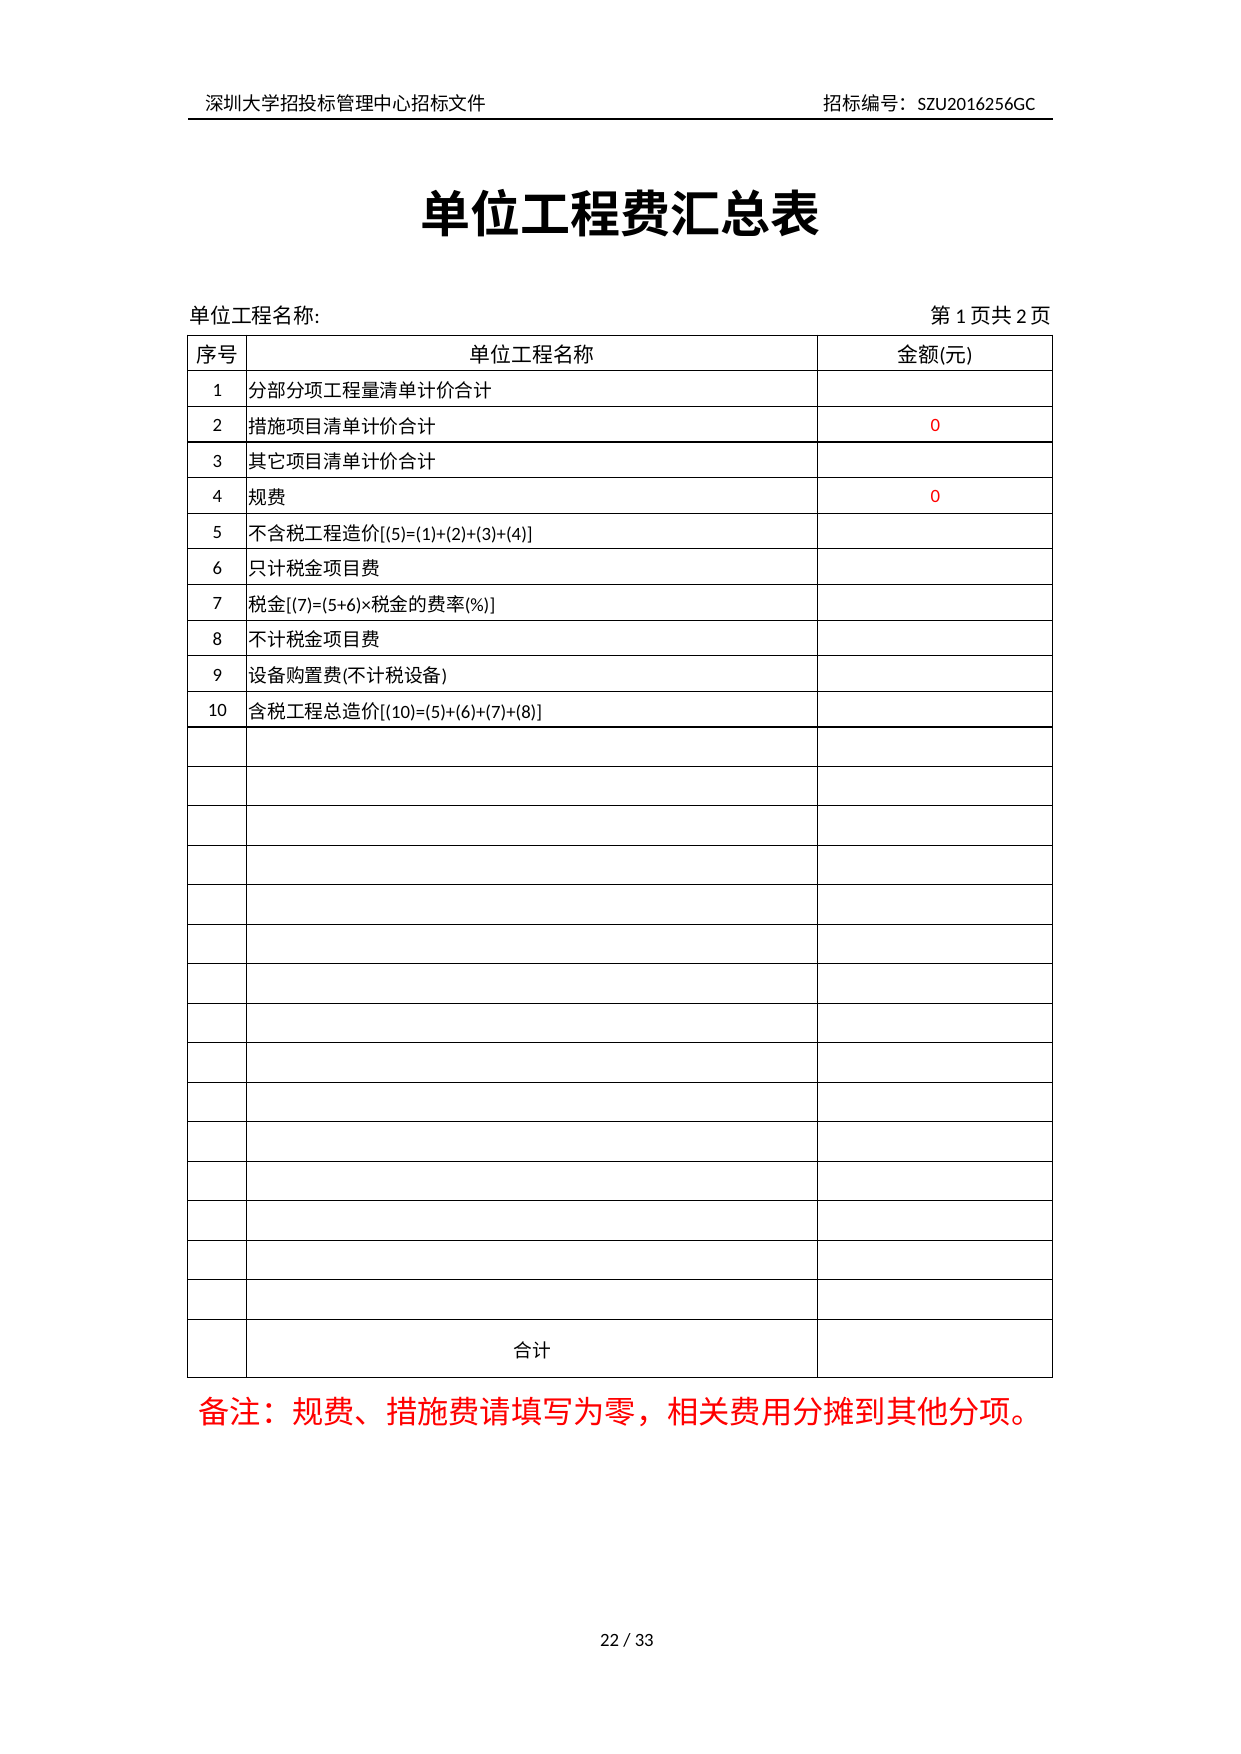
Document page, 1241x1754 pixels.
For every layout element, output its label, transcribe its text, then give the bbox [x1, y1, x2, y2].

table_cell 4 [188, 478, 246, 513]
table_cell 只计税金项目费 [247, 549, 817, 584]
table_cell [818, 585, 1052, 619]
table_cell 金额(元) [818, 336, 1052, 370]
table_cell [247, 767, 817, 805]
table_cell 单位工程名称 [247, 336, 817, 370]
table_cell [818, 656, 1052, 691]
table_cell [818, 846, 1052, 884]
table_cell [247, 1043, 817, 1082]
table_cell 6 [188, 549, 246, 584]
table_cell 不计税金项目费 [247, 621, 817, 655]
table_cell [818, 443, 1052, 477]
table_cell [818, 514, 1052, 548]
table_cell 合计 [247, 1320, 817, 1377]
table_cell [188, 1122, 246, 1161]
table_cell [188, 1043, 246, 1082]
table_cell [818, 1122, 1052, 1161]
table_cell 税金[(7)=(5+6)×税金的费率(%)] [247, 585, 817, 619]
table_cell [247, 806, 817, 845]
table_cell [188, 767, 246, 805]
table_cell 0 [818, 478, 1052, 513]
table_cell 含税工程总造价[(10)=(5)+(6)+(7)+(8)] [247, 692, 817, 726]
table_cell [188, 846, 246, 884]
table_cell [818, 692, 1052, 726]
table_cell [818, 1162, 1052, 1200]
table_cell [247, 885, 817, 924]
table_cell [247, 1122, 817, 1161]
text 单位工程费汇总表 [187, 162, 1053, 259]
table_cell 5 [188, 514, 246, 548]
table_header 第1页共2页 [817, 292, 1053, 334]
table_cell [188, 925, 246, 963]
table_cell 分部分项工程量清单计价合计 [247, 371, 817, 406]
table_cell [818, 728, 1052, 766]
table_cell 不含税工程造价[(5)=(1)+(2)+(3)+(4)] [247, 514, 817, 548]
table_cell [818, 885, 1052, 924]
table_cell [188, 964, 246, 1003]
table_cell 1 [188, 371, 246, 406]
table_cell [247, 964, 817, 1003]
table_cell 2 [188, 407, 246, 441]
table_cell [188, 1162, 246, 1200]
table_cell 10 [188, 692, 246, 726]
table_cell [818, 1083, 1052, 1121]
table_cell [247, 1201, 817, 1240]
table_cell [818, 925, 1052, 963]
table_cell [818, 1201, 1052, 1240]
table_cell [818, 1004, 1052, 1042]
table_cell [247, 728, 817, 766]
table_cell [818, 371, 1052, 406]
table_cell [818, 1241, 1052, 1279]
table_cell [818, 964, 1052, 1003]
table_cell [247, 1083, 817, 1121]
table_cell [818, 1320, 1052, 1377]
table_cell [188, 885, 246, 924]
table_cell 规费 [247, 478, 817, 513]
table_cell [188, 1320, 246, 1377]
table_cell [188, 1280, 246, 1319]
table_cell [247, 1280, 817, 1319]
table_cell 8 [188, 621, 246, 655]
table_cell 其它项目清单计价合计 [247, 443, 817, 477]
table_cell [247, 1241, 817, 1279]
table_cell [188, 1201, 246, 1240]
table_header 单位工程名称: [188, 292, 817, 334]
table_cell [818, 621, 1052, 655]
table_cell 0 [818, 407, 1052, 441]
table_cell [247, 846, 817, 884]
table_cell [247, 925, 817, 963]
table_cell [247, 1004, 817, 1042]
table_cell [188, 1241, 246, 1279]
table_cell 9 [188, 656, 246, 691]
table_cell [188, 806, 246, 845]
table_cell 7 [188, 585, 246, 619]
table_cell 设备购置费(不计税设备) [247, 656, 817, 691]
table_cell [818, 806, 1052, 845]
table_cell [818, 767, 1052, 805]
table_cell [247, 1162, 817, 1200]
table_cell 序号 [188, 336, 246, 370]
table_cell [818, 1280, 1052, 1319]
table_cell [188, 1004, 246, 1042]
text 备注：规费、措施费请填写为零，相关费用分摊到其他分项。 [187, 1378, 1053, 1443]
table_cell 3 [188, 443, 246, 477]
table_cell [188, 728, 246, 766]
table_cell [188, 1083, 246, 1121]
table_cell 措施项目清单计价合计 [247, 407, 817, 441]
table_cell [818, 549, 1052, 584]
table_cell [818, 1043, 1052, 1082]
